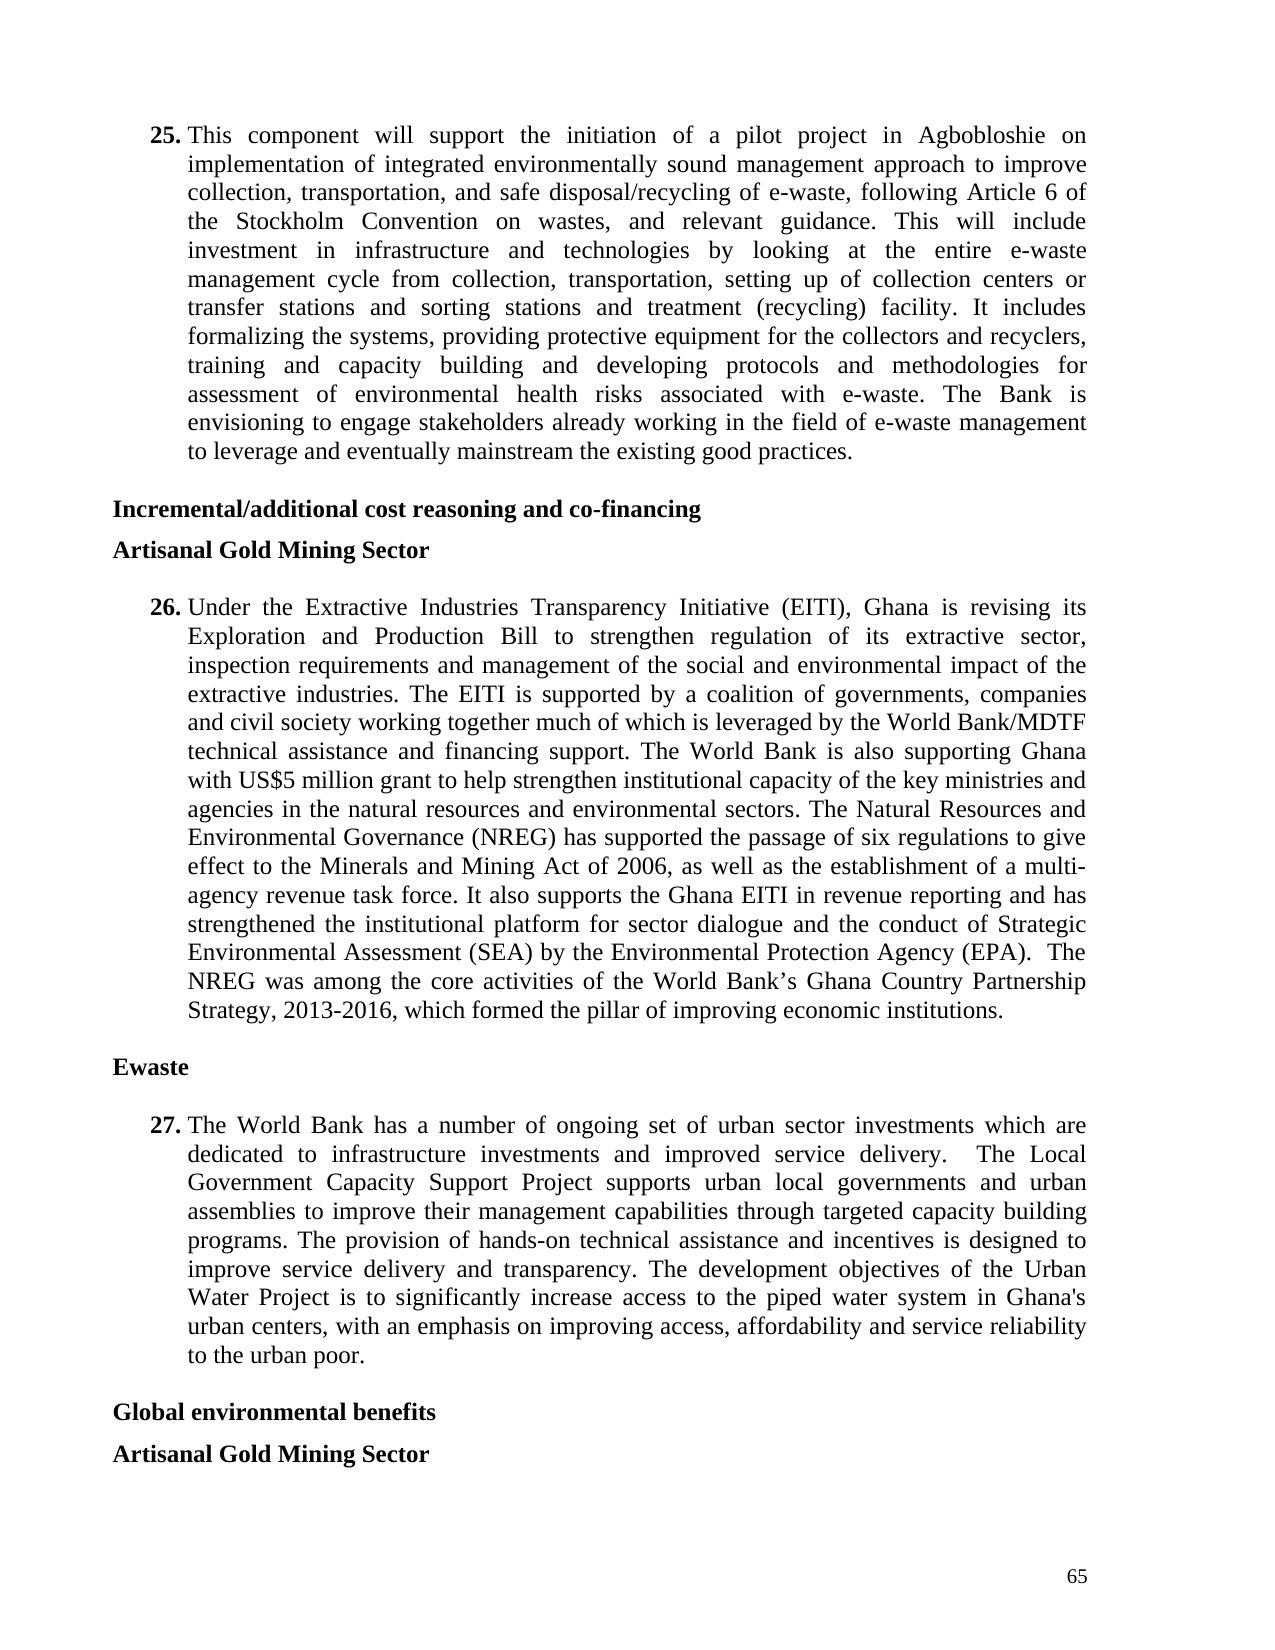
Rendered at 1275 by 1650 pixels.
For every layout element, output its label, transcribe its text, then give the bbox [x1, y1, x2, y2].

text Global environmental benefits [112, 1397, 1087, 1426]
list The World Bank has a number of ongoing set of urban sector investments which are dedicated to infrastructure investments and improved service delivery. The Local Government Capacity Support Project supports urban local governments and urban assemblies to improve their management capabilities through targeted capacity building programs. The provision of hands-on technical assistance and incentives is designed to improve service delivery and transparency. The development objectives of the Urban Water Project is to significantly increase access to the piped water system in Ghana's urban centers, with an emphasis on improving access, affordability and service reliability to the urban poor. [150, 1110, 1087, 1369]
list This component will support the initiation of a pilot project in Agbobloshie on implementation of integrated environmentally sound management approach to improve collection, transportation, and safe disposal/recycling of e-waste, following Article 6 of the Stockholm Convention on wastes, and relevant guidance. This will include investment in infrastructure and technologies by looking at the entire e-waste management cycle from collection, transportation, setting up of collection centers or transfer stations and sorting stations and treatment (recycling) facility. It includes formalizing the systems, providing protective equipment for the collectors and recyclers, training and capacity building and developing protocols and methodologies for assessment of environmental health risks associated with e-waste. The Bank is envisioning to engage stakeholders already working in the field of e-waste management to leverage and eventually mainstream the existing good practices. [150, 120, 1087, 465]
text Incremental/additional cost reasoning and co-financing [112, 494, 1087, 522]
text Artisanal Gold Mining Sector [112, 535, 1078, 564]
list Under the Extractive Industries Transparency Initiative (EITI), Ghana is revising its Exploration and Production Bill to strengthen regulation of its extractive sector, inspection requirements and management of the social and environmental impact of the extractive industries. The EITI is supported by a coalition of governments, companies and civil society working together much of which is leveraged by the World Bank/MDTF technical assistance and financing support. The World Bank is also supporting Ghana with US$5 million grant to help strengthen institutional capacity of the key ministries and agencies in the natural resources and environmental sectors. The Natural Resources and Environmental Governance (NREG) has supported the passage of six regulations to give effect to the Minerals and Mining Act of 2006, as well as the establishment of a multi-agency revenue task force. It also supports the Ghana EITI in revenue reporting and has strengthened the institutional platform for sector dialogue and the conduct of Strategic Environmental Assessment (SEA) by the Environmental Protection Agency (EPA). The NREG was among the core activities of the World Bank’s Ghana Country Partnership Strategy, 2013-2016, which formed the pillar of improving economic institutions. [150, 592, 1087, 1024]
text Artisanal Gold Mining Sector [112, 1439, 1078, 1467]
text Ewaste [112, 1052, 1078, 1081]
